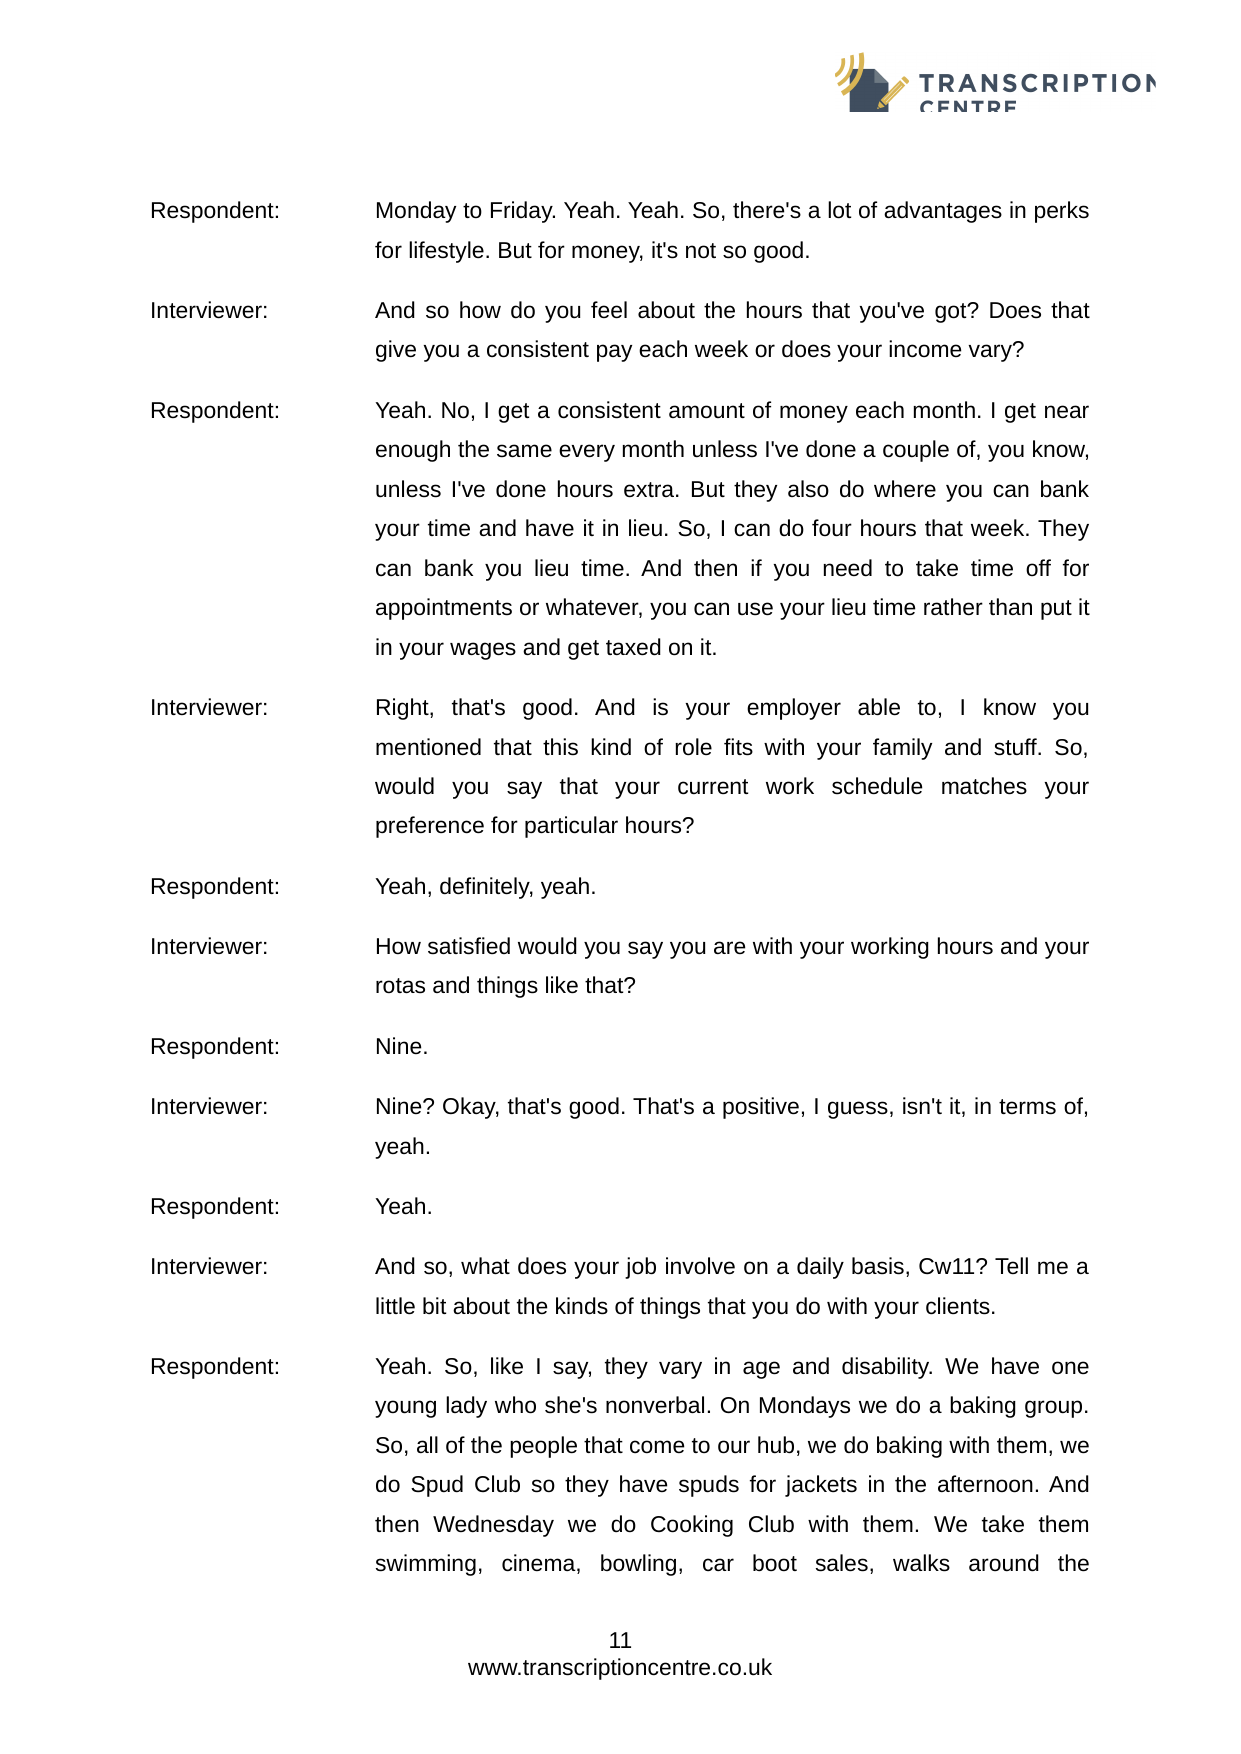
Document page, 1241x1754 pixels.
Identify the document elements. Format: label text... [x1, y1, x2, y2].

text Respondent: Yeah. No, I get a consistent amount of money each month. I get near enough the same every month unless I've done a couple of, you know, unless I've done hours extra. But they also do where you can bank your time and have it in lieu. So, I can do four hours that week. They can bank you lieu time. And then if you need to take time off for appointments or whatever, you can use your lieu time rather than put it in your wages and get taxed on it. [150, 397, 1090, 660]
text Respondent: Yeah. [150, 1193, 1090, 1219]
text Interviewer: And so, what does your job involve on a daily basis, Cw11? Tell me a little bit about the kinds of things that you do with your clients. [150, 1253, 1090, 1319]
text Respondent: Nine. [150, 1033, 1090, 1059]
text Interviewer: How satisfied would you say you are with your working hours and your rotas and things like that? [150, 933, 1090, 999]
text Respondent: Yeah, definitely, yeah. [150, 873, 1090, 899]
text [150, 1353, 1090, 1577]
text Respondent: Monday to Friday. Yeah. Yeah. So, there's a lot of advantages in perks for lifestyle. But for money, it's not so good. [150, 197, 1090, 263]
text Interviewer: Right, that's good. And is your employer able to, I know you mentioned that this kind of role fits with your family and stuff. So, would you say that your current work schedule matches your preference for particular hours? [150, 694, 1090, 839]
text Interviewer: And so how do you feel about the hours that you've got? Does that give you a consistent pay each week or does your income vary? [150, 297, 1090, 363]
text Interviewer: Nine? Okay, that's good. That's a positive, I guess, isn't it, in terms of, yeah. [150, 1093, 1090, 1159]
picture [834, 52, 1156, 112]
